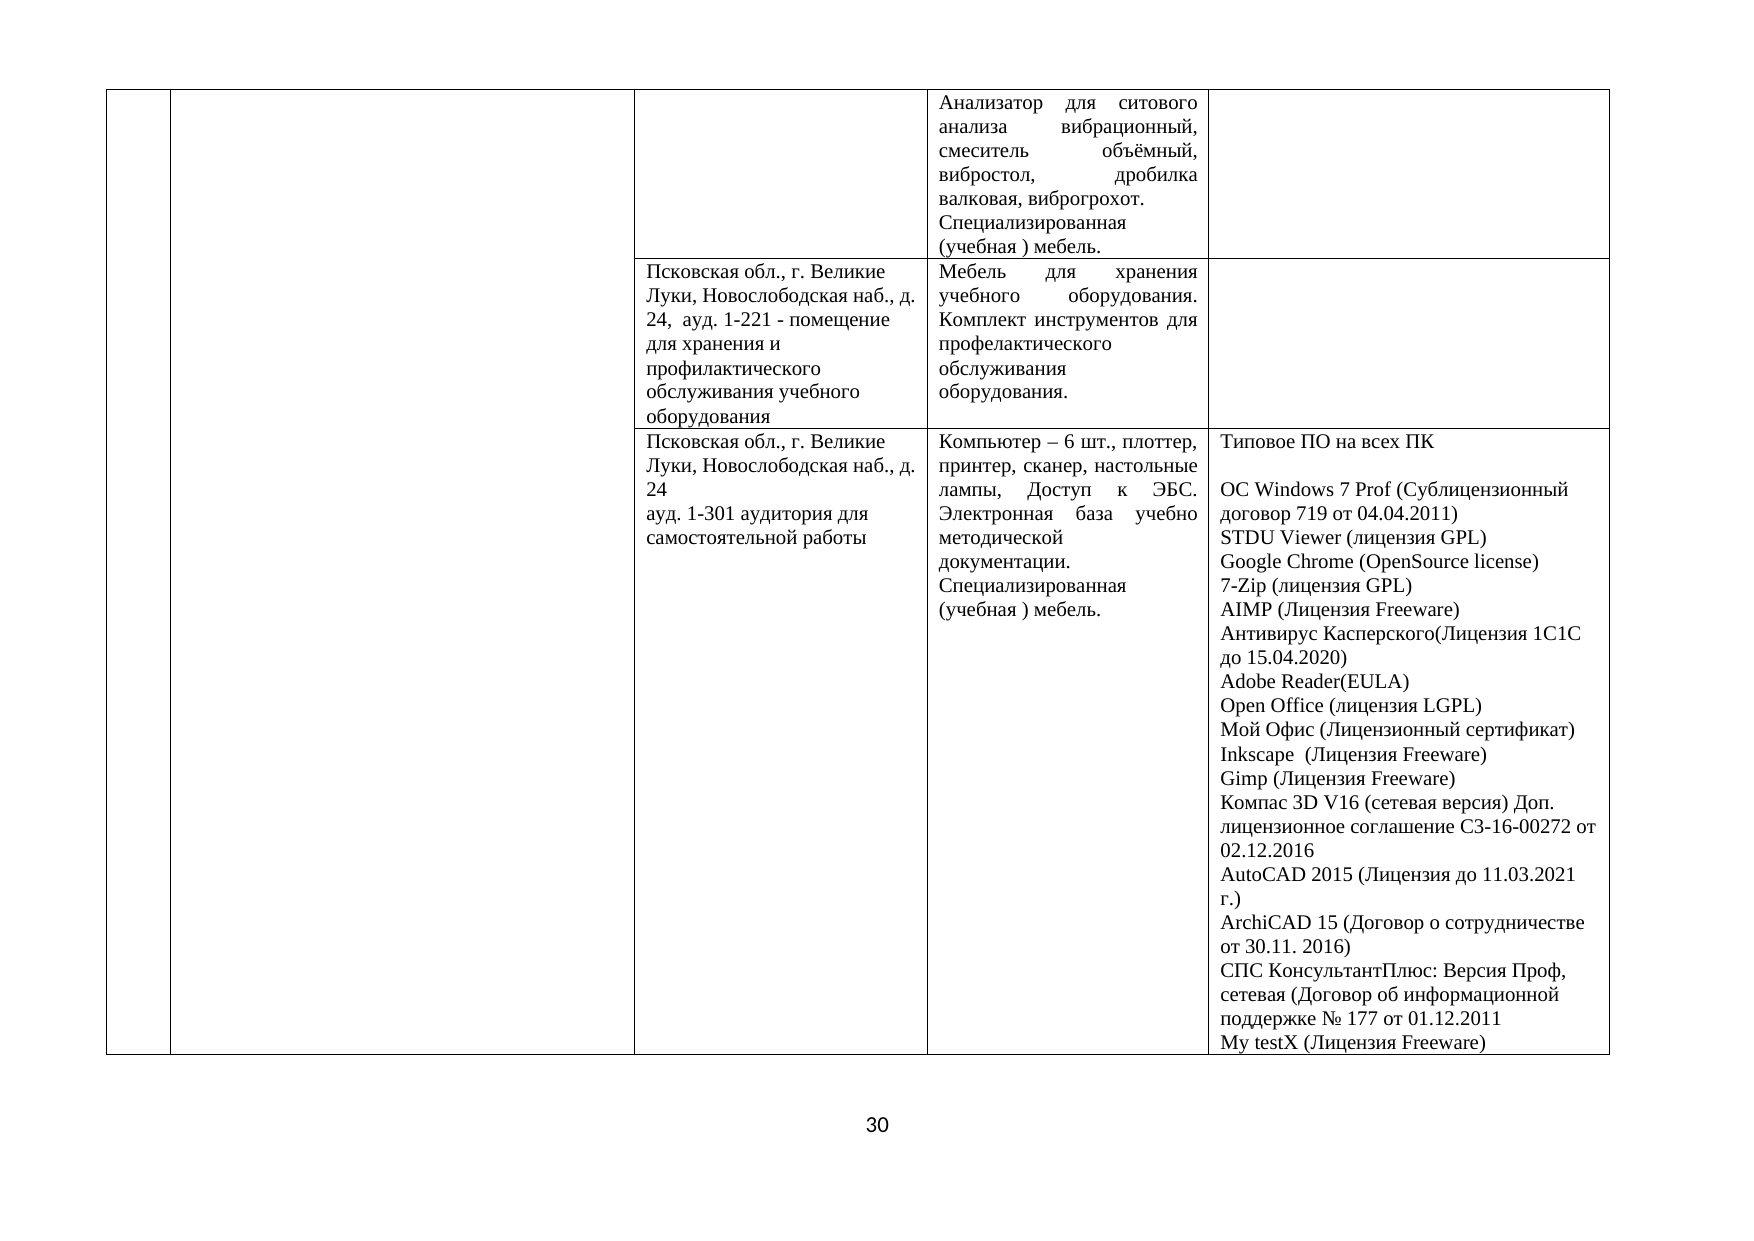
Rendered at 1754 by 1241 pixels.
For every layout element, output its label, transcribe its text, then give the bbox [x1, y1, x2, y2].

table_cell Псковская обл., г. Великие Луки, Новослободская наб., д. 24, ауд. 1-221 - помещение для хранения и профилактического обслуживания учебного оборудования [635, 259, 927, 428]
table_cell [635, 90, 927, 258]
table_cell Мебель для хранения учебного оборудования. Комплект инструментов для профелактического обслуживания оборудования. [928, 259, 1208, 428]
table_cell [635, 429, 927, 1054]
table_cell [928, 90, 1208, 258]
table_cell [928, 429, 1208, 1054]
table_cell [1209, 259, 1609, 428]
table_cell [1209, 90, 1609, 258]
